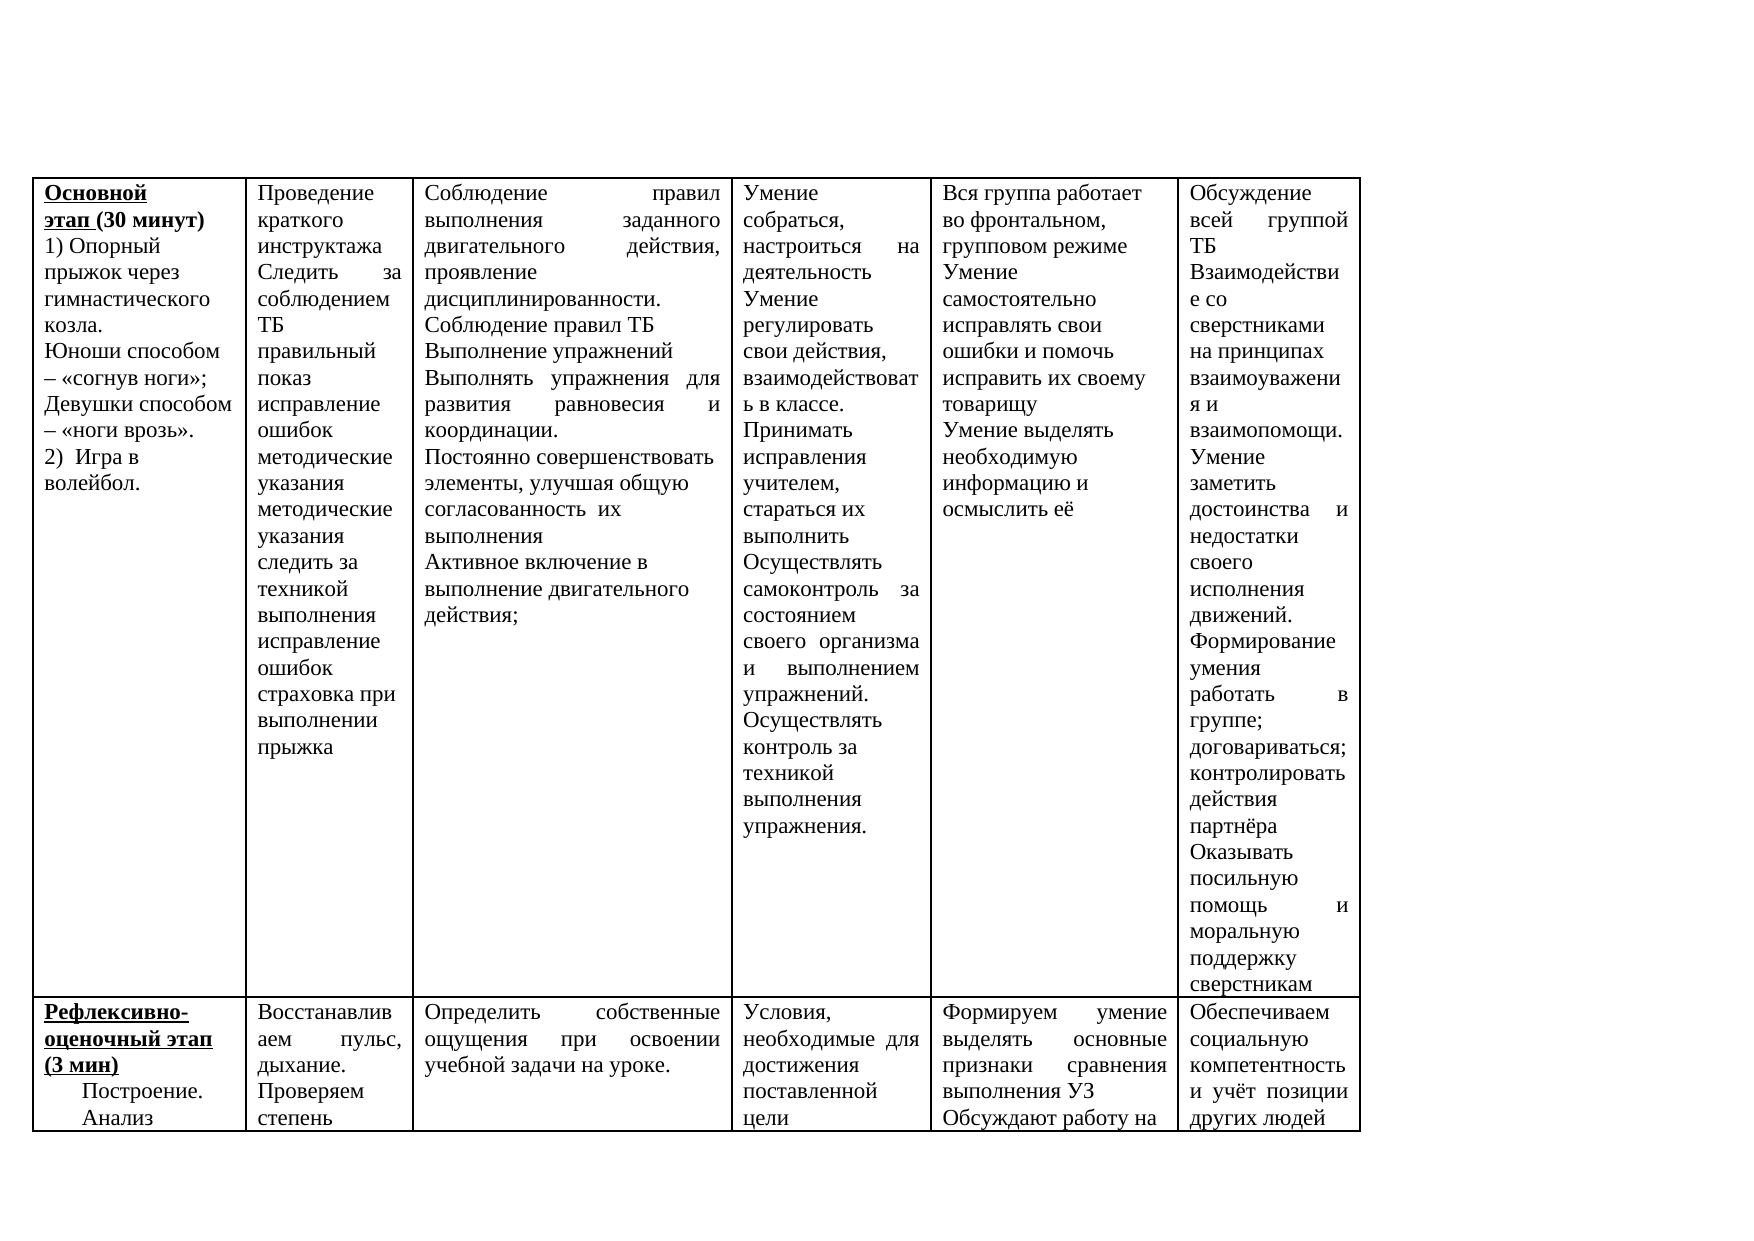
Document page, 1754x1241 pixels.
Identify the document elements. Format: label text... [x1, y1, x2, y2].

table_cell Вся группа работает во фронтальном, групповом режиме Умение самостоятельно исправлять свои ошибки и помочь исправить их своему товарищу Умение выделять необходимую информацию и осмыслить её [932, 179, 1177, 996]
table_cell Соблюдение правил выполнения заданного двигательного действия, проявление дисциплинированности. Соблюдение правил ТБ Выполнение упражнений Выполнять упражнения для развития равновесия и координации. Постоянно совершенствовать элементы, улучшая общую согласованность их выполнения Активное включение в выполнение двигательного действия; [414, 179, 731, 996]
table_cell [1179, 998, 1359, 1130]
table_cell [414, 998, 731, 1130]
table_cell Обсуждение всей группой ТБ Взаимодействие со сверстниками на принципах взаимоуважения и взаимопомощи. Умение заметить достоинства и недостатки своего исполнения движений. Формирование умения работать в группе; договариваться; контролировать действия партнёра Оказывать посильную помощь и моральную поддержку сверстникам [1179, 179, 1359, 996]
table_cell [34, 998, 245, 1130]
table_cell Основной этап (30 минут) 1) Опорный прыжок через гимнастического козла. Юноши способом – «согнув ноги»; Девушки способом – «ноги врозь». 2) Игра в волейбол. [34, 179, 245, 996]
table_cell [733, 998, 930, 1130]
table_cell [932, 998, 1177, 1130]
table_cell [247, 998, 412, 1130]
table_cell Умение собраться, настроиться на деятельность Умение регулировать свои действия, взаимодействовать в классе. Принимать исправления учителем, стараться их выполнить Осуществлять самоконтроль за состоянием своего организма и выполнением упражнений. Осуществлять контроль за техникой выполнения упражнения. [733, 179, 930, 996]
table_cell Проведение краткого инструктажа Следить за соблюдением ТБ правильный показ исправление ошибок методические указания методические указания следить за техникой выполнения исправление ошибок страховка при выполнении прыжка [247, 179, 412, 996]
